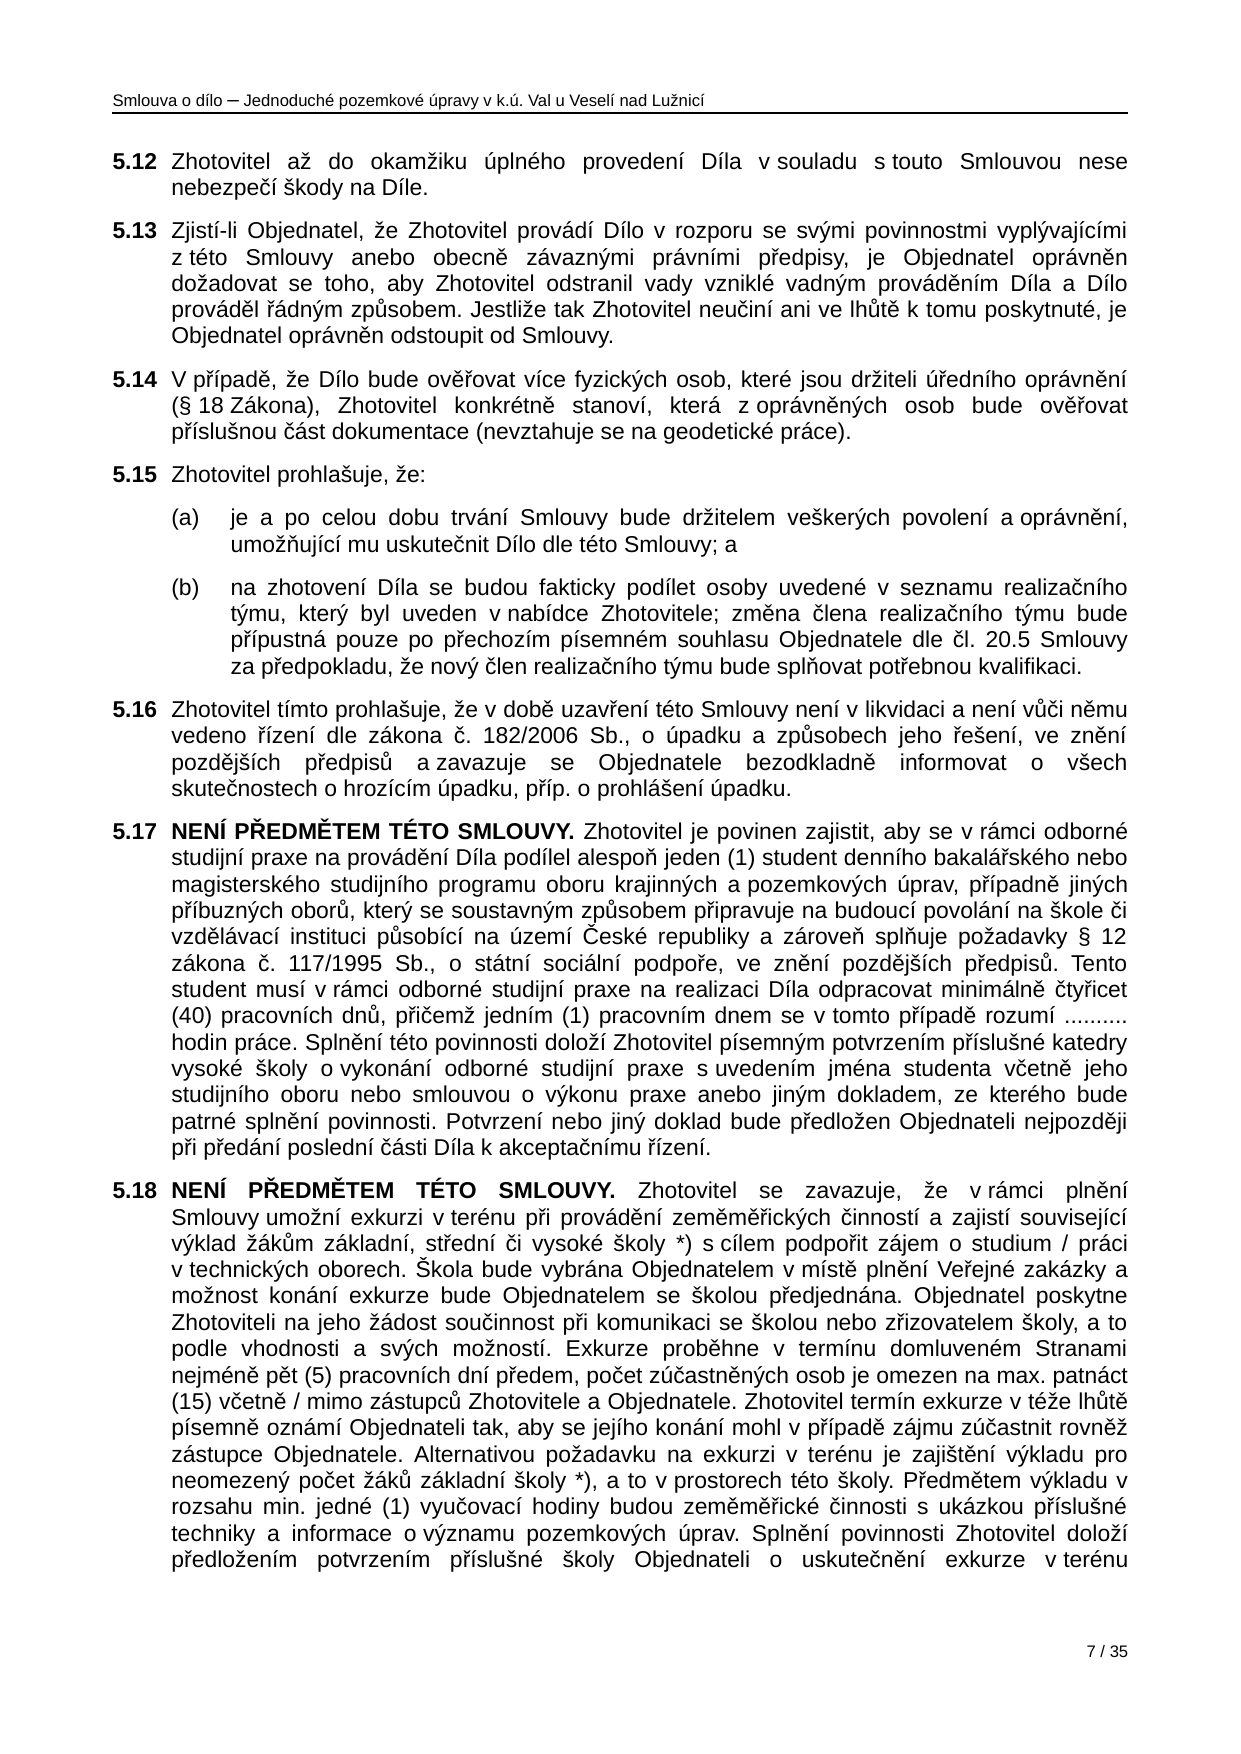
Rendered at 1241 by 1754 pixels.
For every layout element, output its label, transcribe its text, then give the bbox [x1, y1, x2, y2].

list na zhotovení Díla se budou fakticky podílet osoby uvedené v seznamu realizačního týmu, který byl uveden v nabídce Zhotovitele; změna člena realizačního týmu bude přípustná pouze po přechozím písemném souhlasu Objednatele dle čl. 20.5 Smlouvy za předpokladu, že nový člen realizačního týmu bude splňovat potřebnou kvalifikaci. [171, 574, 1128, 679]
text NENÍ PŘEDMĚTEM TÉTO SMLOUVY. Zhotovitel je povinen zajistit, aby se v rámci odborné studijní praxe na provádění Díla podílel alespoň jeden (1) student denního bakalářského nebo magisterského studijního programu oboru krajinných a pozemkových úprav, případně jiných příbuzných oborů, který se soustavným způsobem připravuje na budoucí povolání na škole či vzdělávací instituci působící na území České republiky a zároveň splňuje požadavky § 12 zákona č. 117/1995 Sb., o státní sociální podpoře, ve znění pozdějších předpisů. Tento student musí v rámci odborné studijní praxe na realizaci Díla odpracovat minimálně čtyřicet (40) pracovních dnů, přičemž jedním (1) pracovním dnem se v tomto případě rozumí .......... hodin práce. Splnění této povinnosti doloží Zhotovitel písemným potvrzením příslušné katedry vysoké školy o vykonání odborné studijní praxe s uvedením jména studenta včetně jeho studijního oboru nebo smlouvou o výkonu praxe anebo jiným dokladem, ze kterého bude patrné splnění povinnosti. Potvrzení nebo jiný doklad bude předložen Objednateli nejpozději při předání poslední části Díla k akceptačnímu řízení. [112, 818, 1128, 1160]
text Zhotovitel tímto prohlašuje, že v době uzavření této Smlouvy není v likvidaci a není vůči němu vedeno řízení dle zákona č. 182/2006 Sb., o úpadku a způsobech jeho řešení, ve znění pozdějších předpisů a zavazuje se Objednatele bezodkladně informovat o všech skutečnostech o hrozícím úpadku, příp. o prohlášení úpadku. [112, 696, 1128, 801]
text Zjistí-li Objednatel, že Zhotovitel provádí Dílo v rozporu se svými povinnostmi vyplývajícími z této Smlouvy anebo obecně závaznými právními předpisy, je Objednatel oprávněn dožadovat se toho, aby Zhotovitel odstranil vady vzniklé vadným prováděním Díla a Dílo prováděl řádným způsobem. Jestliže tak Zhotovitel neučiní ani ve lhůtě k tomu poskytnuté, je Objednatel oprávněn odstoupit od Smlouvy. [112, 217, 1128, 349]
text V případě, že Dílo bude ověřovat více fyzických osob, které jsou držiteli úředního oprávnění (§ 18 Zákona), Zhotovitel konkrétně stanoví, která z oprávněných osob bude ověřovat příslušnou část dokumentace (nevztahuje se na geodetické práce). [112, 366, 1128, 444]
list je a po celou dobu trvání Smlouvy bude držitelem veškerých povolení a oprávnění, umožňující mu uskutečnit Dílo dle této Smlouvy; a [171, 504, 1128, 557]
text Zhotovitel prohlašuje, že: [112, 461, 1128, 488]
text Zhotovitel až do okamžiku úplného provedení Díla v souladu s touto Smlouvou nese nebezpečí škody na Díle. [112, 148, 1128, 200]
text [112, 1177, 1128, 1572]
